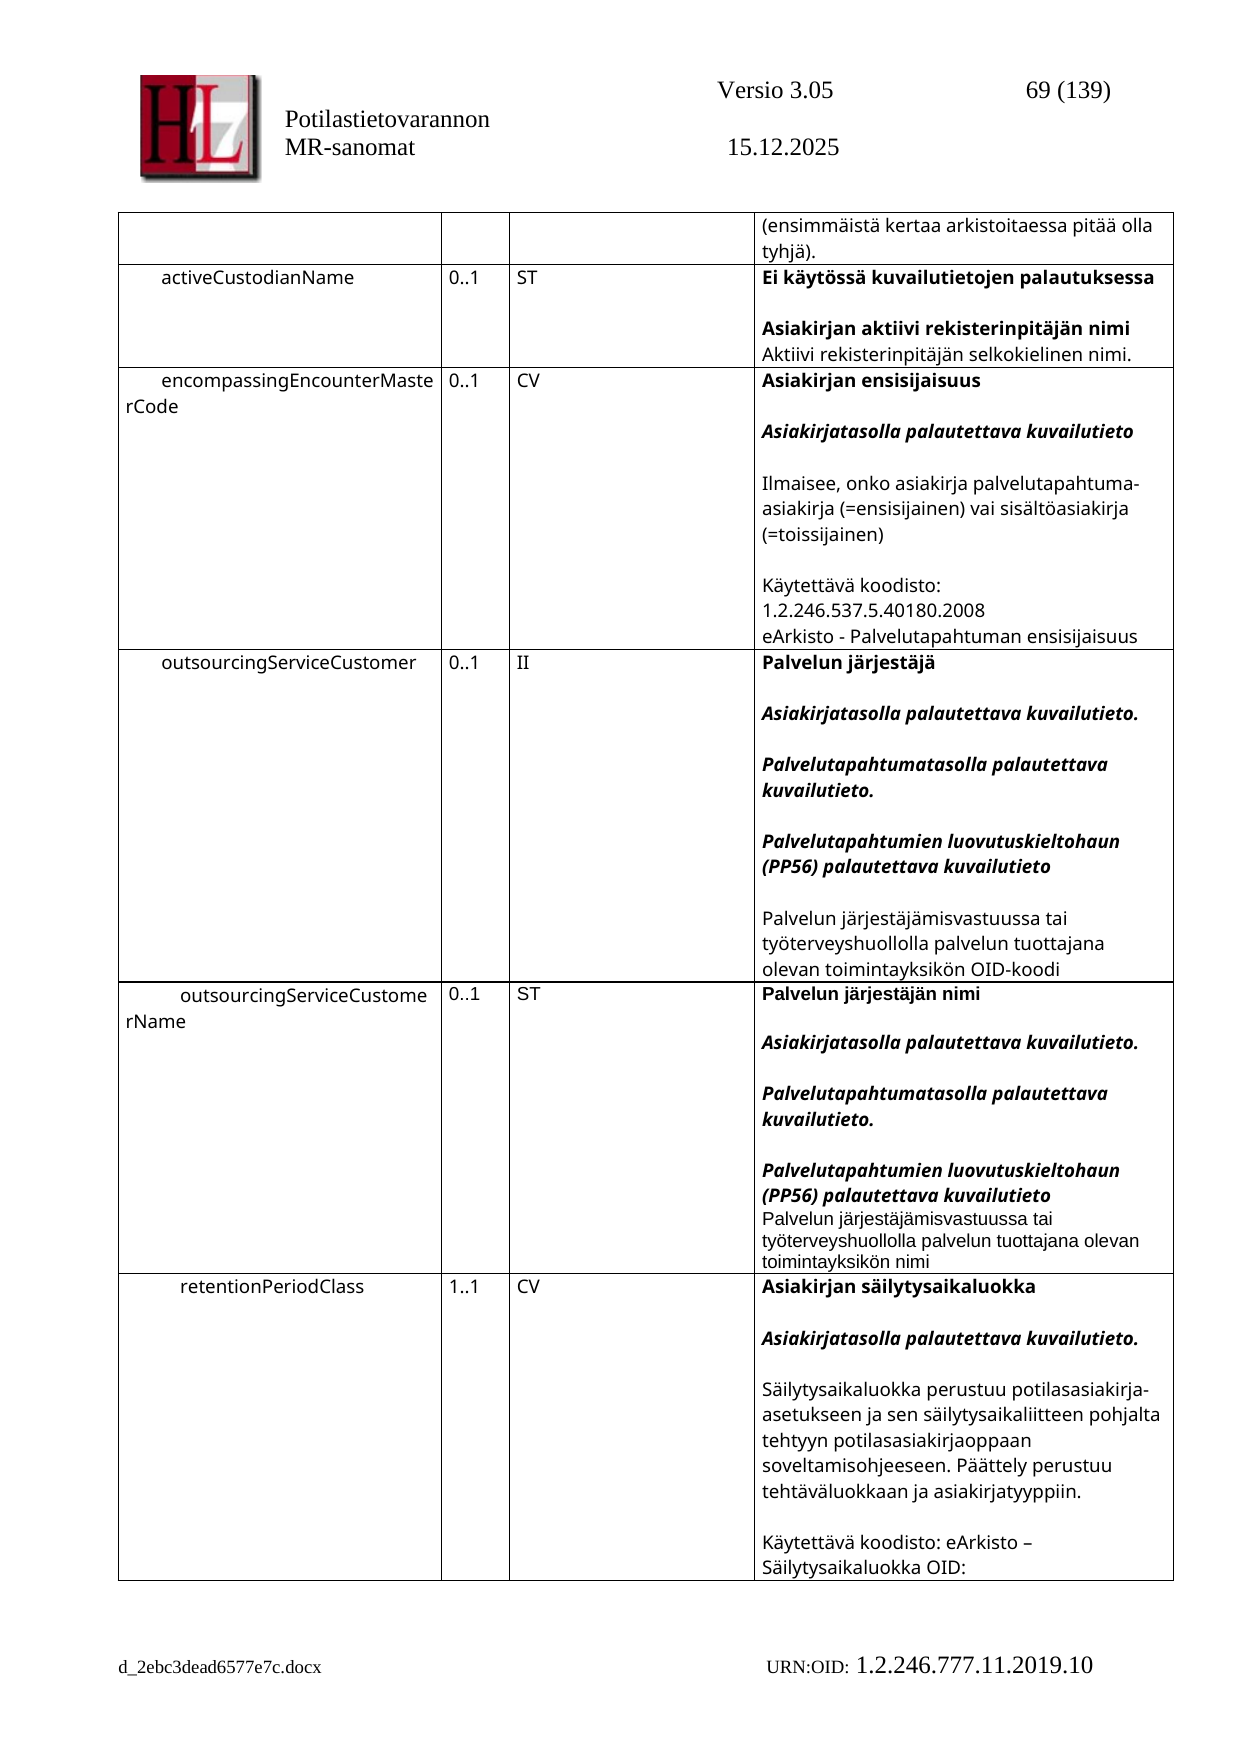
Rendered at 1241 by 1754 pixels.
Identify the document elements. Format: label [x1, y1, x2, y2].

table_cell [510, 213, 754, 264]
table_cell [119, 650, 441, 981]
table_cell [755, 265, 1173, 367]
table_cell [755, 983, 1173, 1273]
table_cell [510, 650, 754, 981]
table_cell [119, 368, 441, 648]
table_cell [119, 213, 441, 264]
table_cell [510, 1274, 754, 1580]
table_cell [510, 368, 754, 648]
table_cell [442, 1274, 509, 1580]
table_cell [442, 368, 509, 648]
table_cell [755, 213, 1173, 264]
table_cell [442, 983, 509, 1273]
picture [140, 75, 263, 183]
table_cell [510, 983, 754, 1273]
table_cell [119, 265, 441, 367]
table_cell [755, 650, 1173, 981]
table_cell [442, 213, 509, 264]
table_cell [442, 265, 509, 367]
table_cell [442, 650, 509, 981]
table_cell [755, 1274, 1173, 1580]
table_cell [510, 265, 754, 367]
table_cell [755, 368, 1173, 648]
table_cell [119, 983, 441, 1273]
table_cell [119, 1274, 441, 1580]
